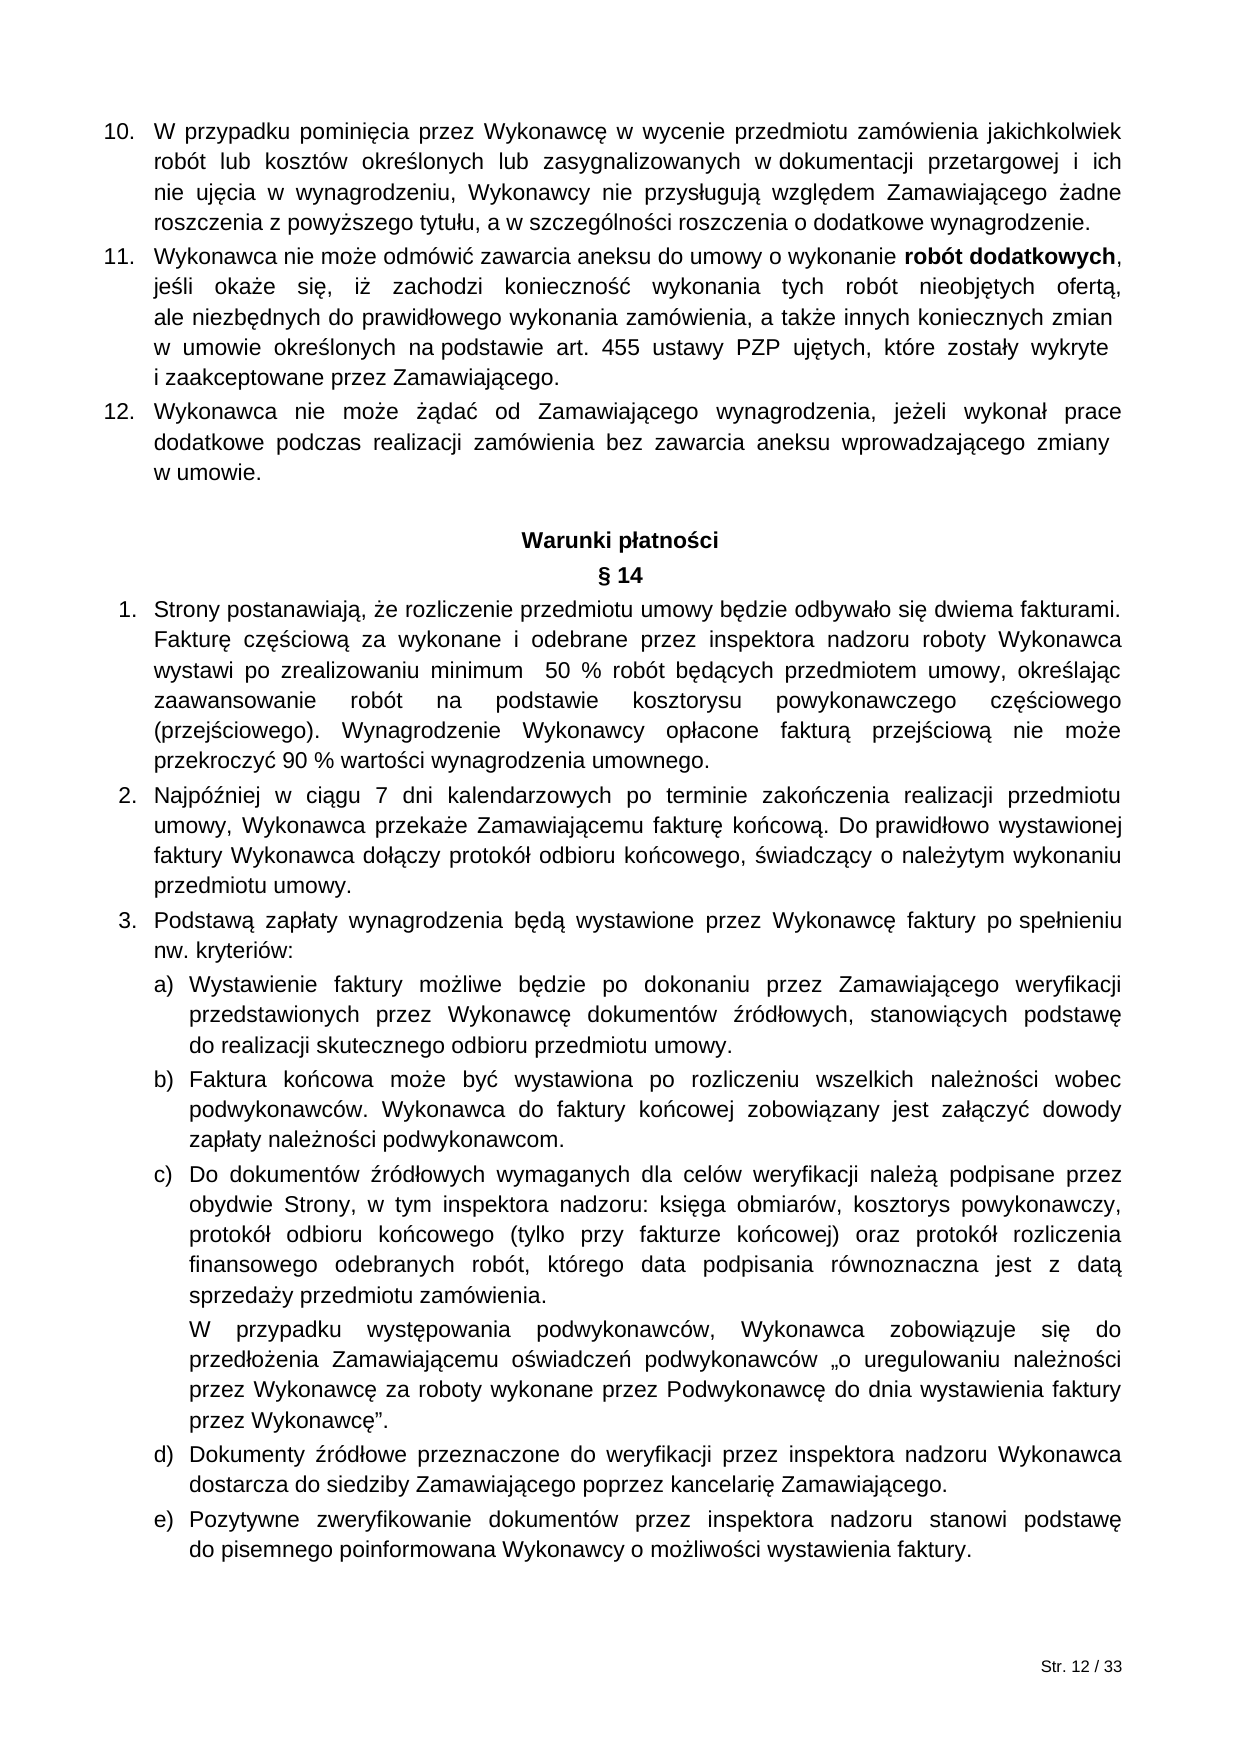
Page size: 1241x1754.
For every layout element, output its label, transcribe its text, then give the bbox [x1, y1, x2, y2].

list Wystawienie faktury możliwe będzie po dokonaniu przez Zamawiającego weryfikacji przedstawionych przez Wykonawcę dokumentów źródłowych, stanowiących podstawę do realizacji skutecznego odbioru przedmiotu umowy. [153, 971, 1122, 1058]
list Wykonawca nie może odmówić zawarcia aneksu do umowy o wykonanie robót dodatkowych, jeśli okaże się, iż zachodzi konieczność wykonania tych robót nieobjętych ofertą, ale niezbędnych do prawidłowego wykonania zamówienia, a także innych koniecznych zmian w umowie określonych na podstawie art. 455 ustawy PZP ujętych, które zostały wykryte i zaakceptowane przez Zamawiającego. [103, 243, 1122, 390]
list Pozytywne zweryfikowanie dokumentów przez inspektora nadzoru stanowi podstawę do pisemnego poinformowana Wykonawcy o możliwości wystawienia faktury. [153, 1506, 1122, 1562]
list Najpóźniej w ciągu 7 dni kalendarzowych po terminie zakończenia realizacji przedmiotu umowy, Wykonawca przekaże Zamawiającemu fakturę końcową. Do prawidłowo wystawionej faktury Wykonawca dołączy protokół odbioru końcowego, świadczący o należytym wykonaniu przedmiotu umowy. [118, 782, 1122, 899]
list Do dokumentów źródłowych wymaganych dla celów weryfikacji należą podpisane przez obydwie Strony, w tym inspektora nadzoru: księga obmiarów, kosztorys powykonawczy, protokół odbioru końcowego (tylko przy fakturze końcowej) oraz protokół rozliczenia finansowego odebranych robót, którego data podpisania równoznaczna jest z datą sprzedaży przedmiotu zamówienia. [153, 1161, 1122, 1308]
list Podstawą zapłaty wynagrodzenia będą wystawione przez Wykonawcę faktury po spełnieniu nw. kryteriów: [118, 907, 1122, 963]
list Dokumenty źródłowe przeznaczone do weryfikacji przez inspektora nadzoru Wykonawca dostarcza do siedziby Zamawiającego poprzez kancelarię Zamawiającego. [153, 1441, 1122, 1498]
list Strony postanawiają, że rozliczenie przedmiotu umowy będzie odbywało się dwiema fakturami. Fakturę częściową za wykonane i odebrane przez inspektora nadzoru roboty Wykonawca wystawi po zrealizowaniu minimum 50 % robót będących przedmiotem umowy, określając zaawansowanie robót na podstawie kosztorysu powykonawczego częściowego (przejściowego). Wynagrodzenie Wykonawcy opłacone fakturą przejściową nie może przekroczyć 90 % wartości wynagrodzenia umownego. [118, 596, 1122, 774]
list Faktura końcowa może być wystawiona po rozliczeniu wszelkich należności wobec podwykonawców. Wykonawca do faktury końcowej zobowiązany jest załączyć dowody zapłaty należności podwykonawcom. [153, 1066, 1122, 1153]
list Wykonawca nie może żądać od Zamawiającego wynagrodzenia, jeżeli wykonał prace dodatkowe podczas realizacji zamówienia bez zawarcia aneksu wprowadzającego zmiany w umowie. [103, 398, 1122, 485]
list W przypadku pominięcia przez Wykonawcę w wycenie przedmiotu zamówienia jakichkolwiek robót lub kosztów określonych lub zasygnalizowanych w dokumentacji przetargowej i ich nie ujęcia w wynagrodzeniu, Wykonawcy nie przysługują względem Zamawiającego żadne roszczenia z powyższego tytułu, a w szczególności roszczenia o dodatkowe wynagrodzenie. [103, 118, 1122, 235]
text W przypadku występowania podwykonawców, Wykonawca zobowiązuje się do przedłożenia Zamawiającemu oświadczeń podwykonawców „o uregulowaniu należności przez Wykonawcę za roboty wykonane przez Podwykonawcę do dnia wystawienia faktury przez Wykonawcę”. [189, 1316, 1122, 1433]
text § 14 [118, 562, 1122, 588]
text Warunki płatności [118, 527, 1122, 554]
